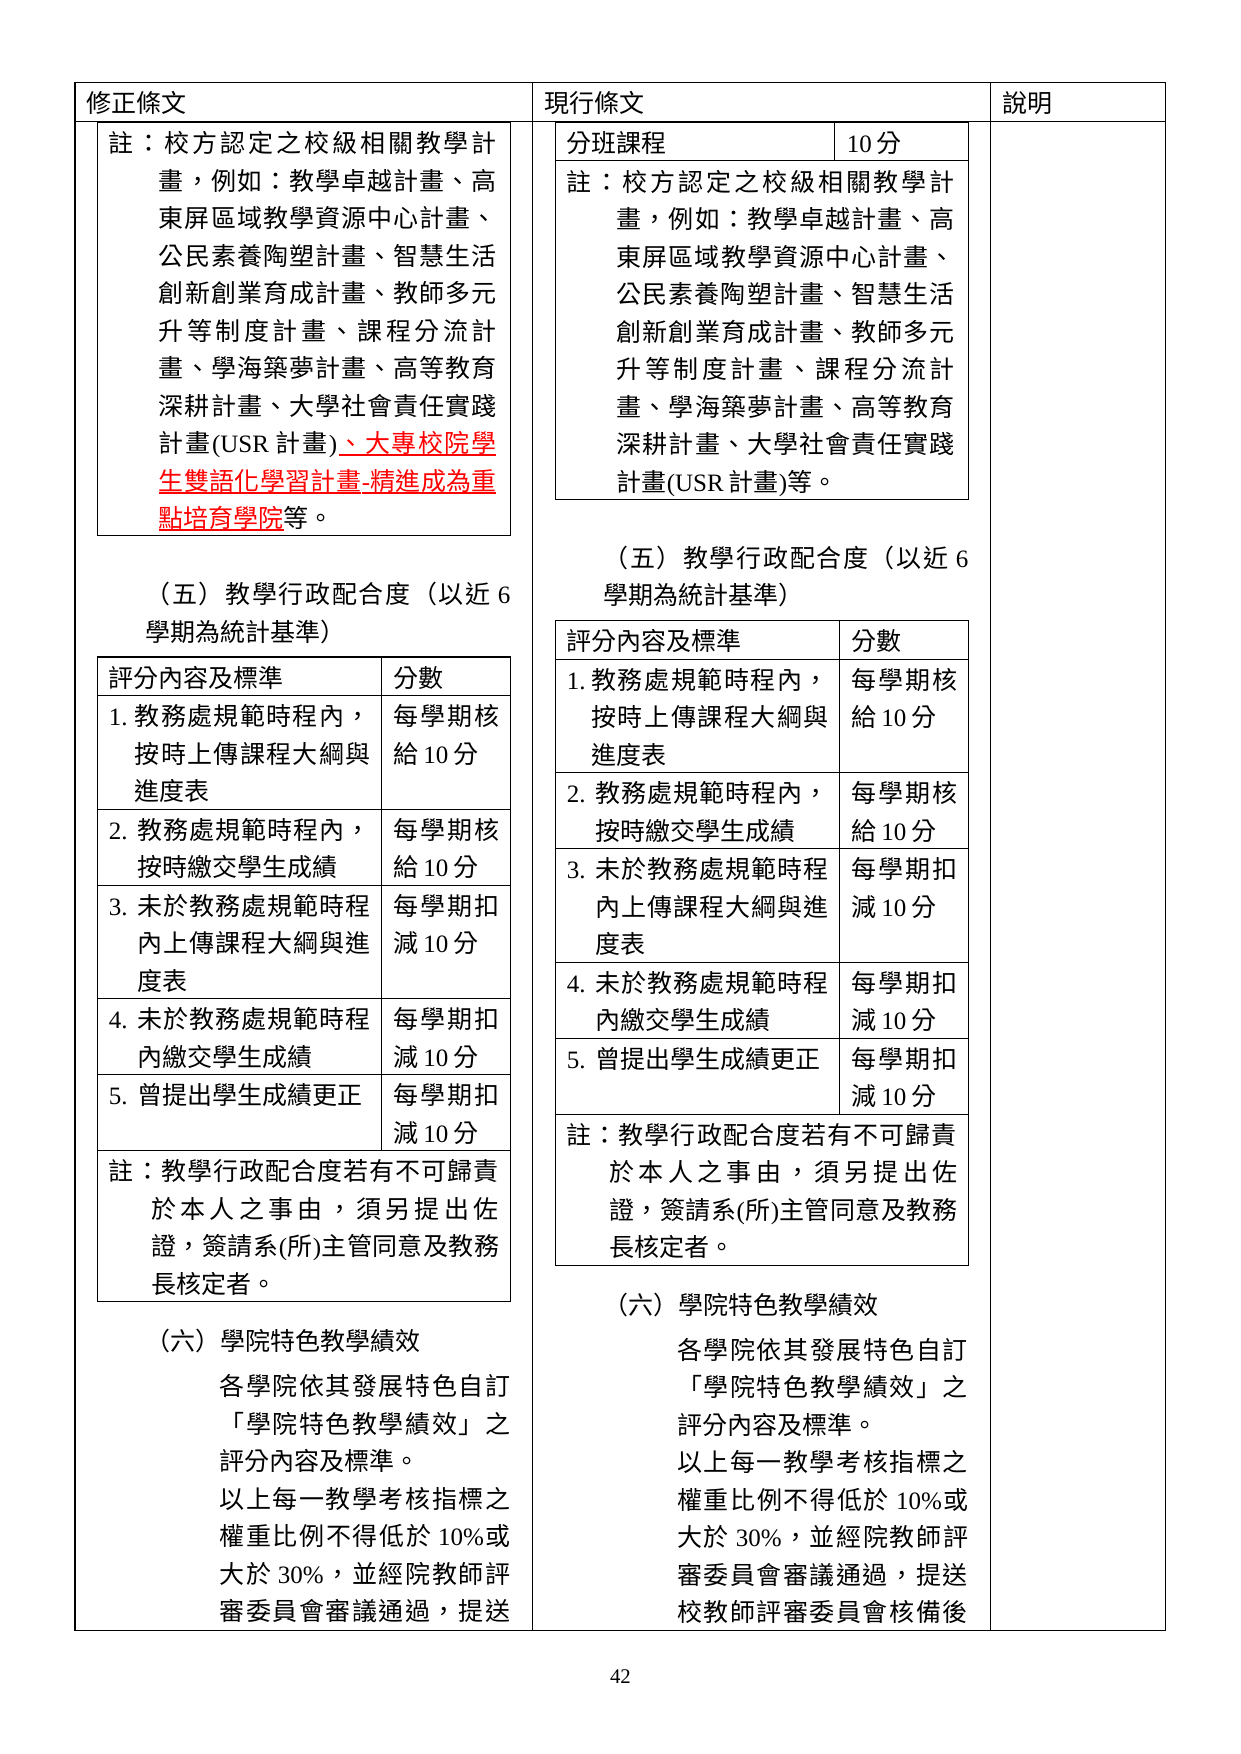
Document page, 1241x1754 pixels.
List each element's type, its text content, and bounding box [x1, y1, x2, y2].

table_cell [76, 122, 532, 1629]
table_header 修正條文 [76, 83, 532, 121]
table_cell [991, 122, 1165, 1629]
table_header 現行條文 [533, 83, 990, 121]
table_cell [533, 122, 990, 1629]
table_header 說明 [991, 83, 1165, 121]
